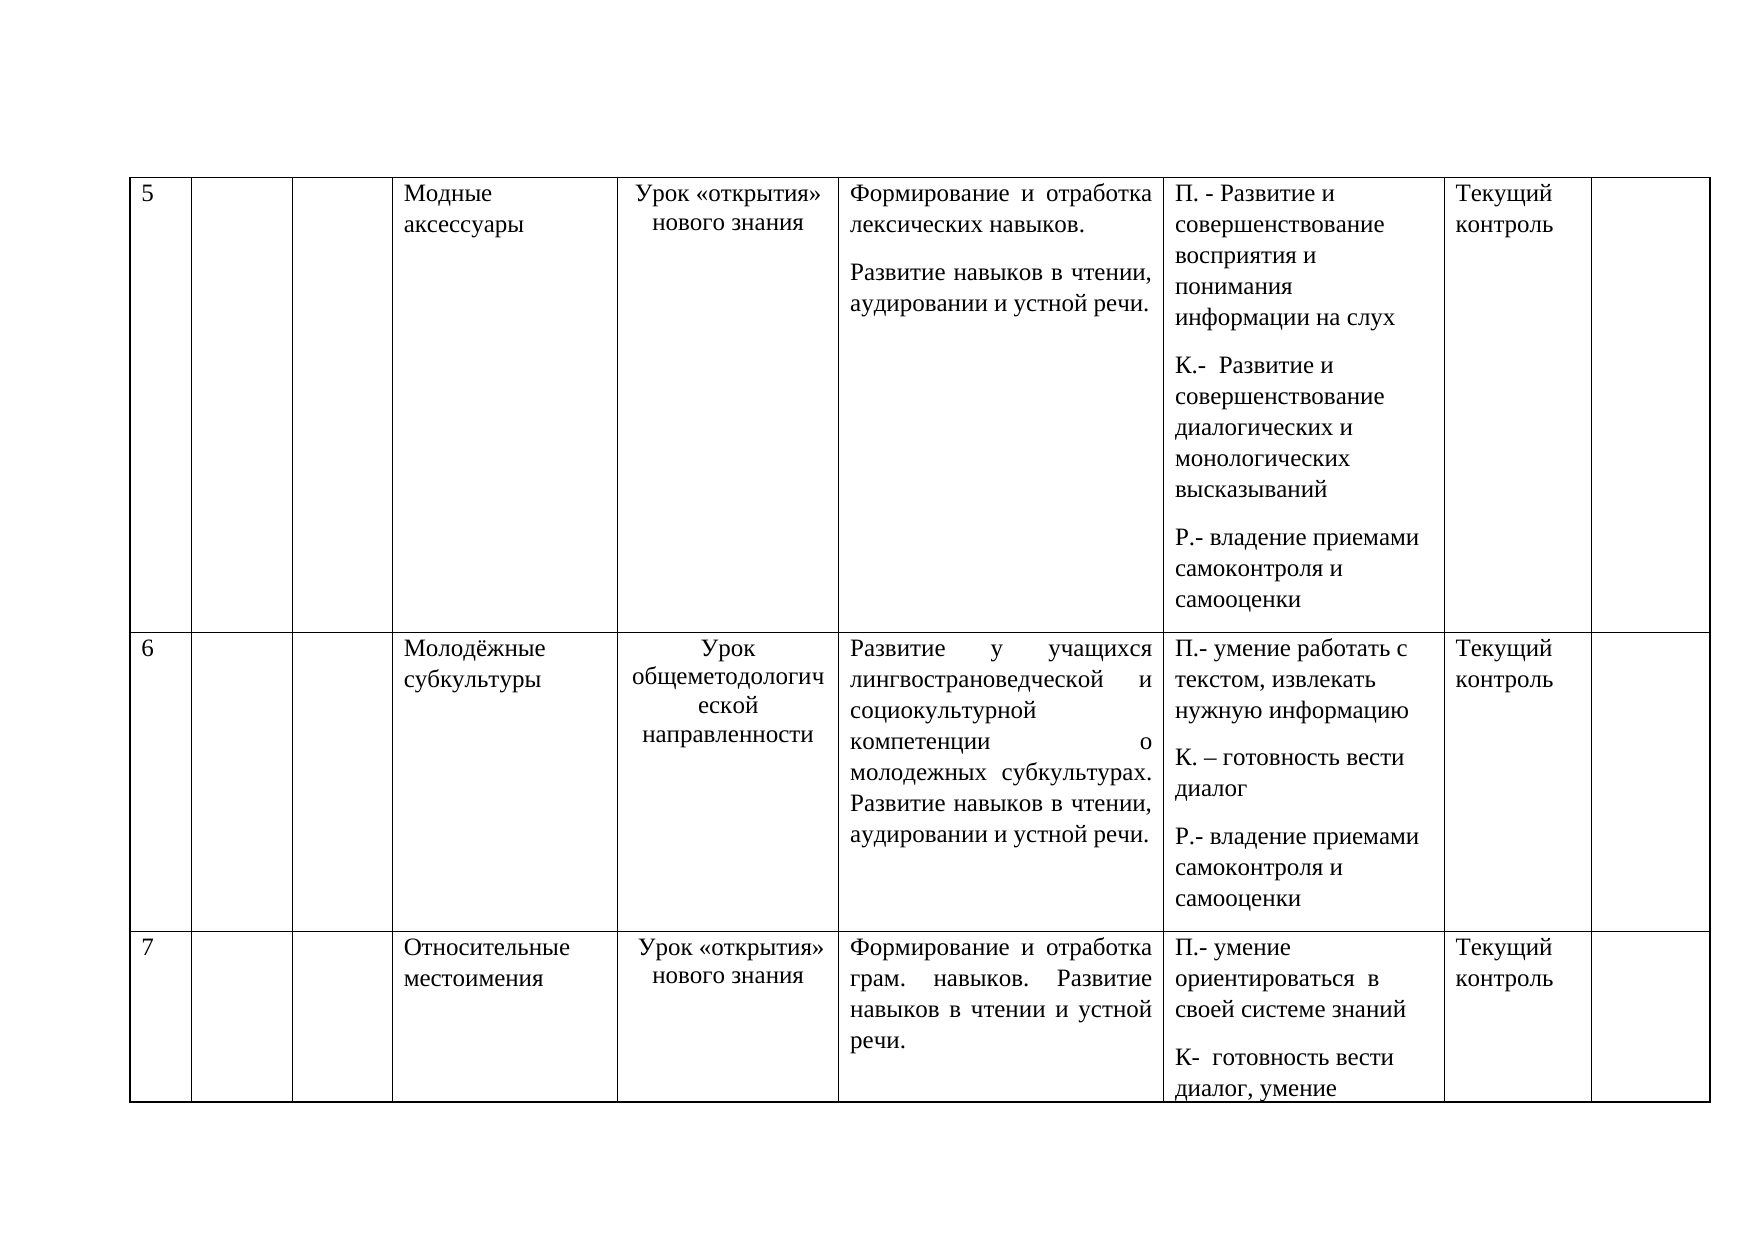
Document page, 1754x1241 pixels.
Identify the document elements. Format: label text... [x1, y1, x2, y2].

table_cell Модные аксессуары [393, 178, 617, 632]
table_cell Развитие у учащихся лингвострановедческой и социокультурной компетенции о молодежных субкультурах. Развитие навыков в чтении, аудировании и устной речи. [839, 633, 1163, 931]
table_cell [293, 633, 392, 931]
table_cell 6 [131, 633, 191, 931]
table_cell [1164, 932, 1444, 1101]
table_cell [192, 178, 292, 632]
table_cell Текущий контроль [1445, 178, 1591, 632]
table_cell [618, 932, 838, 1101]
table_cell 5 [131, 178, 191, 632]
table_cell [1592, 633, 1709, 931]
table_cell Формирование и отработка лексических навыков. Развитие навыков в чтении, аудировании и устной речи. [839, 178, 1163, 632]
table_cell [192, 932, 292, 1101]
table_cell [839, 932, 1163, 1101]
table_cell 7 [131, 932, 191, 1101]
table_cell Молодёжные субкультуры [393, 633, 617, 931]
table_cell Текущий контроль [1445, 633, 1591, 931]
table_cell П. - Развитие и совершенствование восприятия и понимания информации на слух К.- Развитие и совершенствование диалогических и монологических высказываний Р.- владение приемами самоконтроля и самооценки [1164, 178, 1444, 632]
table_cell [293, 932, 392, 1101]
table_cell П.- умение работать с текстом, извлекать нужную информацию К. – готовность вести диалог Р.- владение приемами самоконтроля и самооценки [1164, 633, 1444, 931]
table_cell Урок общеметодологической направленности [618, 633, 838, 931]
table_cell Урок «открытия» нового знания [618, 178, 838, 632]
table_cell [1592, 178, 1709, 632]
table_cell [192, 633, 292, 931]
table_cell [1592, 932, 1709, 1101]
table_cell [393, 932, 617, 1101]
table_cell Текущий контроль [1445, 932, 1591, 1101]
table_cell [293, 178, 392, 632]
